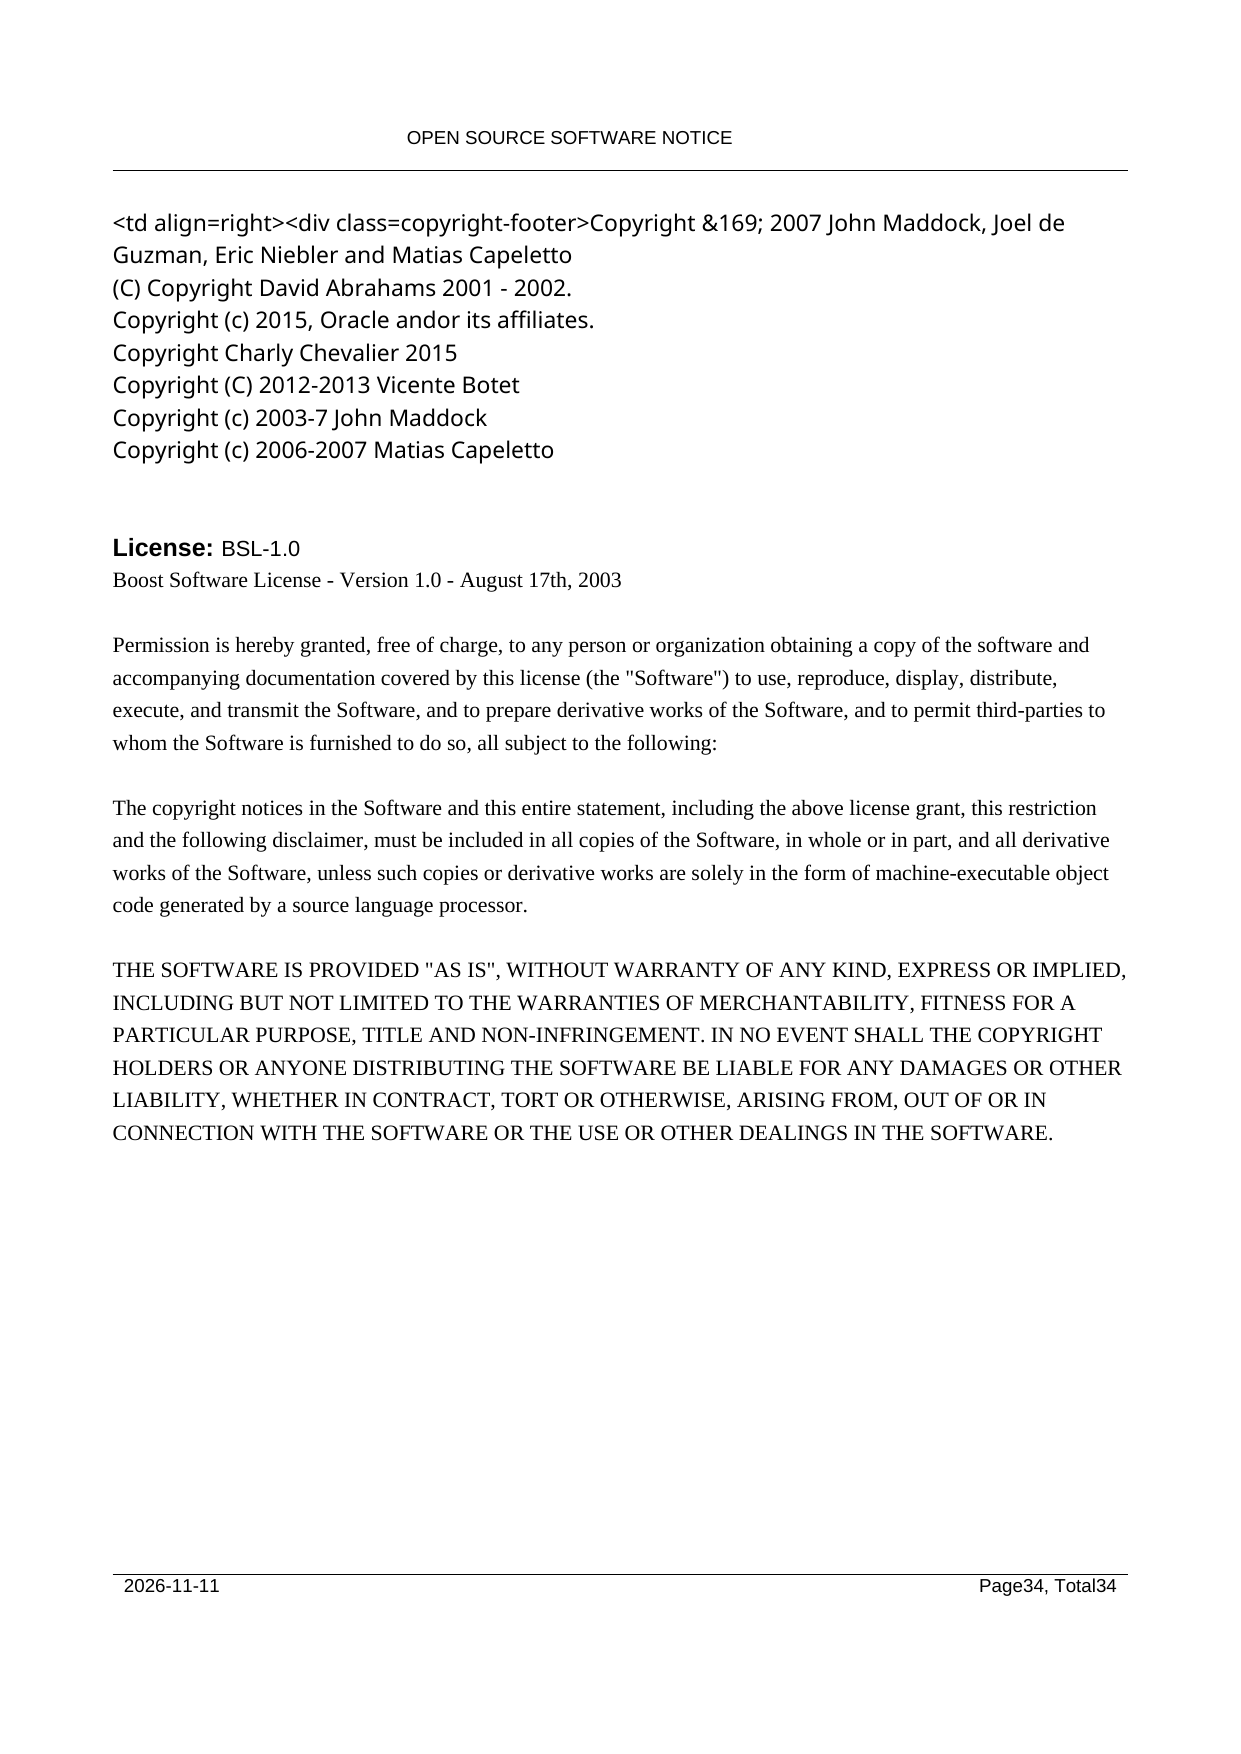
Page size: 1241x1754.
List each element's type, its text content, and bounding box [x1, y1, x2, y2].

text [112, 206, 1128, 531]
text Boost Software License - Version 1.0 - August 17th, 2003 Permission is hereby granted, free of charge, to any person or organization obtaining a copy of the software and accompanying documentation covered by this license (the "Software") to use, reproduce, display, distribute, execute, and transmit the Software, and to prepare derivative works of the Software, and to permit third-parties to whom the Software is furnished to do so, all subject to the following: The copyright notices in the Software and this entire statement, including the above license grant, this restriction and the following disclaimer, must be included in all copies of the Software, in whole or in part, and all derivative works of the Software, unless such copies or derivative works are solely in the form of machine-executable object code generated by a source language processor. THE SOFTWARE IS PROVIDED "AS IS", WITHOUT WARRANTY OF ANY KIND, EXPRESS OR IMPLIED, INCLUDING BUT NOT LIMITED TO THE WARRANTIES OF MERCHANTABILITY, FITNESS FOR A PARTICULAR PURPOSE, TITLE AND NON-INFRINGEMENT. IN NO EVENT SHALL THE COPYRIGHT HOLDERS OR ANYONE DISTRIBUTING THE SOFTWARE BE LIABLE FOR ANY DAMAGES OR OTHER LIABILITY, WHETHER IN CONTRACT, TORT OR OTHERWISE, ARISING FROM, OUT OF OR IN CONNECTION WITH THE SOFTWARE OR THE USE OR OTHER DEALINGS IN THE SOFTWARE. [112, 564, 1128, 1149]
text License: BSL-1.0 [112, 531, 1128, 564]
